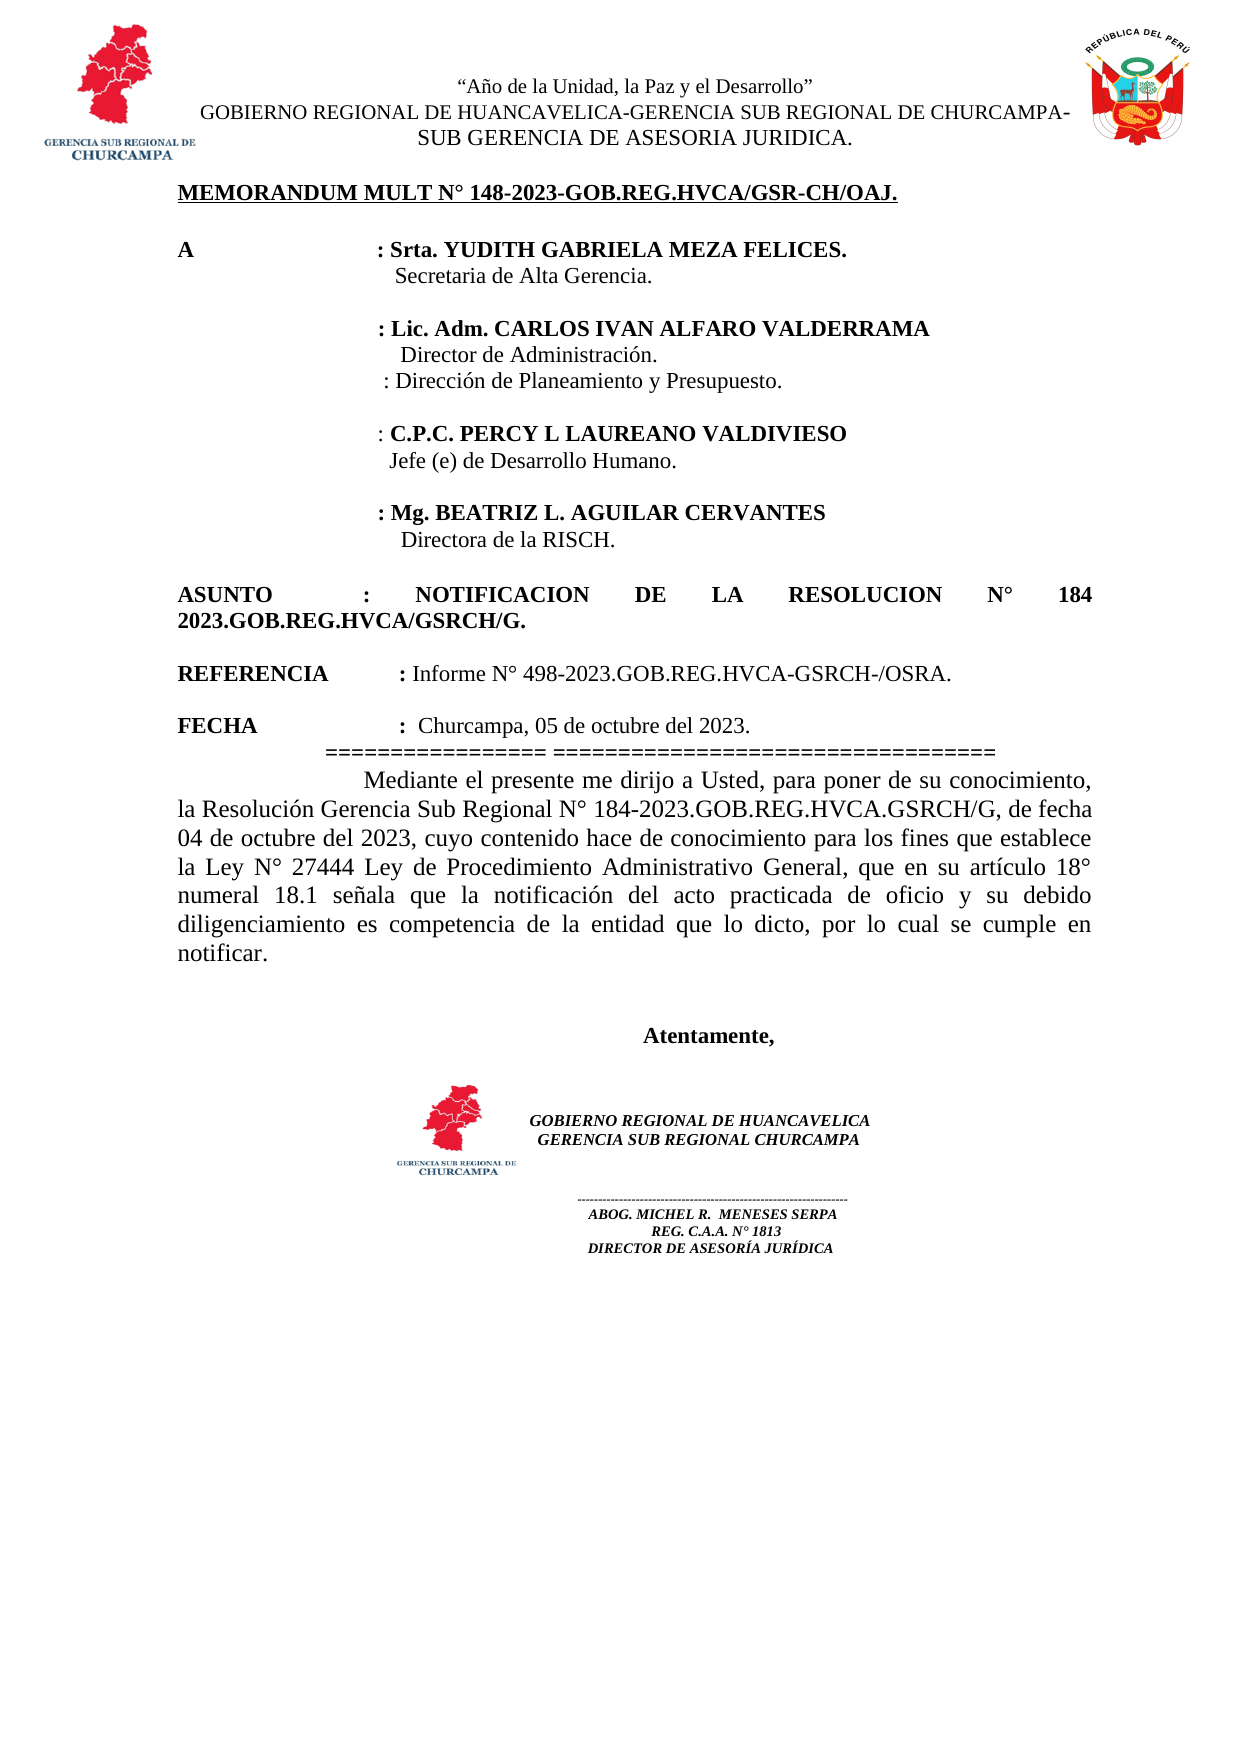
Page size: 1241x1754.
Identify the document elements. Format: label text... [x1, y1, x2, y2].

text : Lic. Adm. CARLOS IVAN ALFARO VALDERRAMA [177, 315, 1093, 341]
text ASUNTO : NOTIFICACION DE LA RESOLUCION N° 184 2023.GOB.REG.HVCA/GSRCH/G. [177, 581, 1093, 633]
text A : Srta. YUDITH GABRIELA MEZA FELICES. [177, 236, 1093, 262]
text MEMORANDUM MULT N° 148-2023-GOB.REG.HVCA/GSR-CH/OAJ. [177, 179, 1093, 206]
picture [42, 20, 199, 163]
text : Mg. BEATRIZ L. AGUILAR CERVANTES [177, 499, 1093, 526]
text FECHA : Churcampa, 05 de octubre del 2023. [177, 713, 1093, 739]
text Director de Administración. [177, 341, 1093, 368]
text GOBIERNO REGIONAL DE HUANCAVELICA [177, 1110, 1093, 1129]
text ================= ================================== [177, 739, 1093, 765]
picture [1084, 28, 1196, 149]
text : Dirección de Planeamiento y Presupuesto. [177, 368, 1093, 394]
text Directora de la RISCH. [177, 526, 1093, 552]
text : C.P.C. PERCY L LAUREANO VALDIVIESO [177, 420, 1093, 447]
text GERENCIA SUB REGIONAL CHURCAMPA [177, 1129, 1093, 1149]
text Atentamente, [177, 1022, 1093, 1048]
picture [395, 1149, 519, 1177]
picture [395, 1082, 519, 1110]
text ----------------------------------------------------------------- ABOG. MICHEL R. MENESES SERPA [177, 1192, 1093, 1223]
text REG. C.A.A. N° 1813 [177, 1223, 1093, 1240]
text Mediante el presente me dirijo a Usted, para poner de su conocimiento, la Resolución Gerencia Sub Regional N° 184-2023.GOB.REG.HVCA.GSRCH/G, de fecha 04 de octubre del 2023, cuyo contenido hace de conocimiento para los fines que establece la Ley N° 27444 Ley de Procedimiento Administrativo General, que en su artículo 18° numeral 18.1 señala que la notificación del acto practicada de oficio y su debido diligenciamiento es competencia de la entidad que lo dicto, por lo cual se cumple en notificar. [177, 765, 1093, 967]
text Jefe (e) de Desarrollo Humano. [177, 447, 1093, 473]
text Secretaria de Alta Gerencia. [177, 262, 1093, 288]
text DIRECTOR DE ASESORÍA JURÍDICA [177, 1240, 1093, 1256]
text REFERENCIA : Informe N° 498-2023.GOB.REG.HVCA-GSRCH-/OSRA. [177, 660, 1093, 686]
